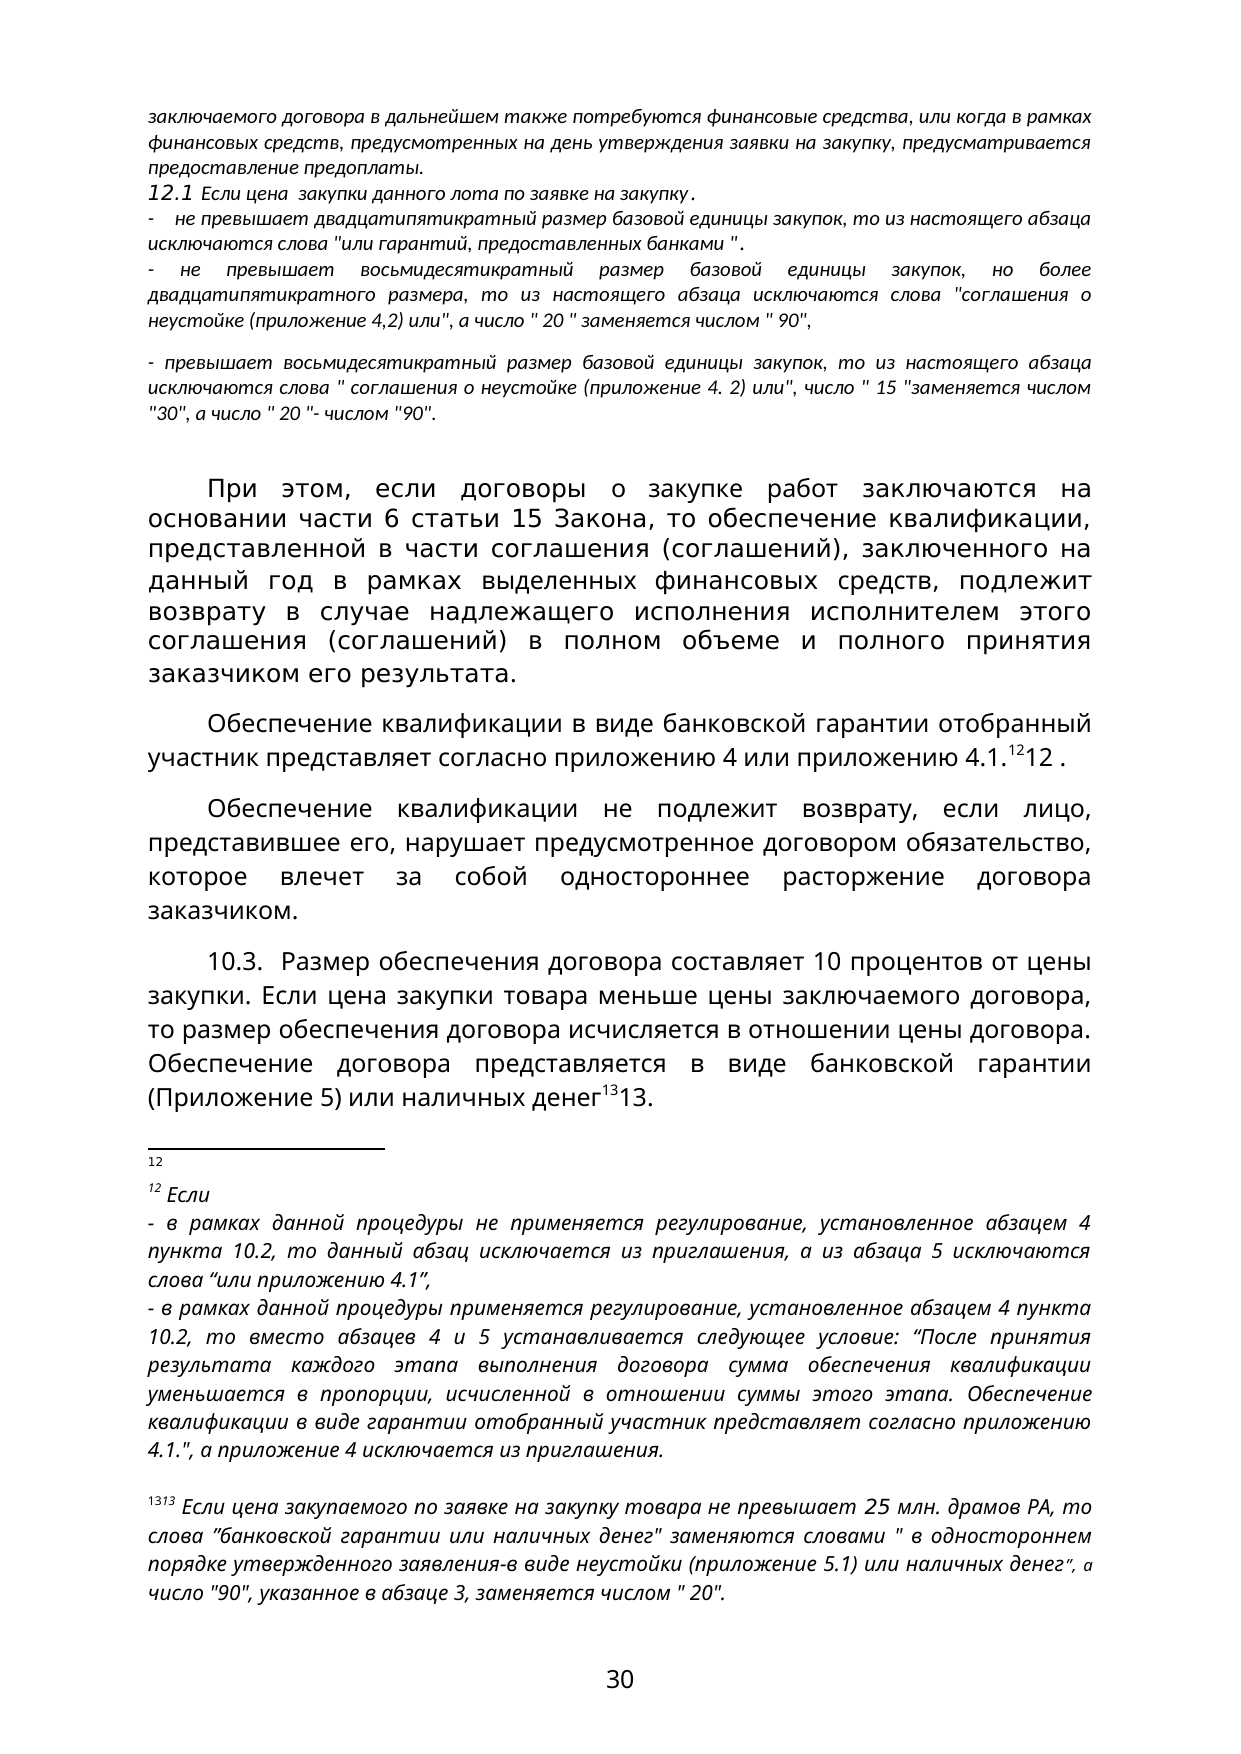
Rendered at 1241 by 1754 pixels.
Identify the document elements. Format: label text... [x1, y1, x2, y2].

text Обеспечение квалификации в виде банковской гарантии отобранный участник представляет согласно приложению 4 или приложению 4.1.12 . [148, 706, 1092, 774]
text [148, 103, 1092, 180]
text - превышает восьмидесятикратный размер базовой единицы закупок, то из настоящего абзаца исключаются слова " соглашения о неустойке (приложение 4. 2) или", число " 15 "заменяется числом "30", а число " 20 "- числом "90". [148, 349, 1092, 425]
text При этом, если договоры о закупке работ заключаются на основании части 6 статьи 15 Закона, то обеспечение квалификации, представленной в части соглашения (соглашений), заключенного на данный год в рамках выделенных финансовых средств, подлежит возврату в случае надлежащего исполнения исполнителем этого соглашения (соглашений) в полном объеме и полного принятия заказчиком его результата. [148, 471, 1092, 689]
text Обеспечение квалификации не подлежит возврату, если лицо, представившее его, нарушает предусмотренное договором обязательство, которое влечет за собой одностороннее расторжение договора заказчиком. [148, 791, 1092, 927]
text - не превышает восьмидесятикратный размер базовой единицы закупок, но более двадцатипятикратного размера, то из настоящего абзаца исключаются слова "соглашения о неустойке (приложение 4,2) или", а число " 20 " заменяется числом " 90", [148, 256, 1092, 332]
text 10.3. Размер обеспечения договора составляет 10 процентов от цены закупки. Если цена закупки товара меньше цены заключаемого договора, то размер обеспечения договора исчисляется в отношении цены договора. Обеспечение договора представляется в виде банковской гарантии (Приложение 5) или наличных денег13. [148, 944, 1092, 1114]
text 12.1 Если цена закупки данного лота по заявке на закупку․ [148, 180, 1092, 205]
text - не превышает двадцатипятикратный размер базовой единицы закупок, то из настоящего абзаца исключаются слова "или гарантий, предоставленных банками "․ [148, 205, 1092, 256]
